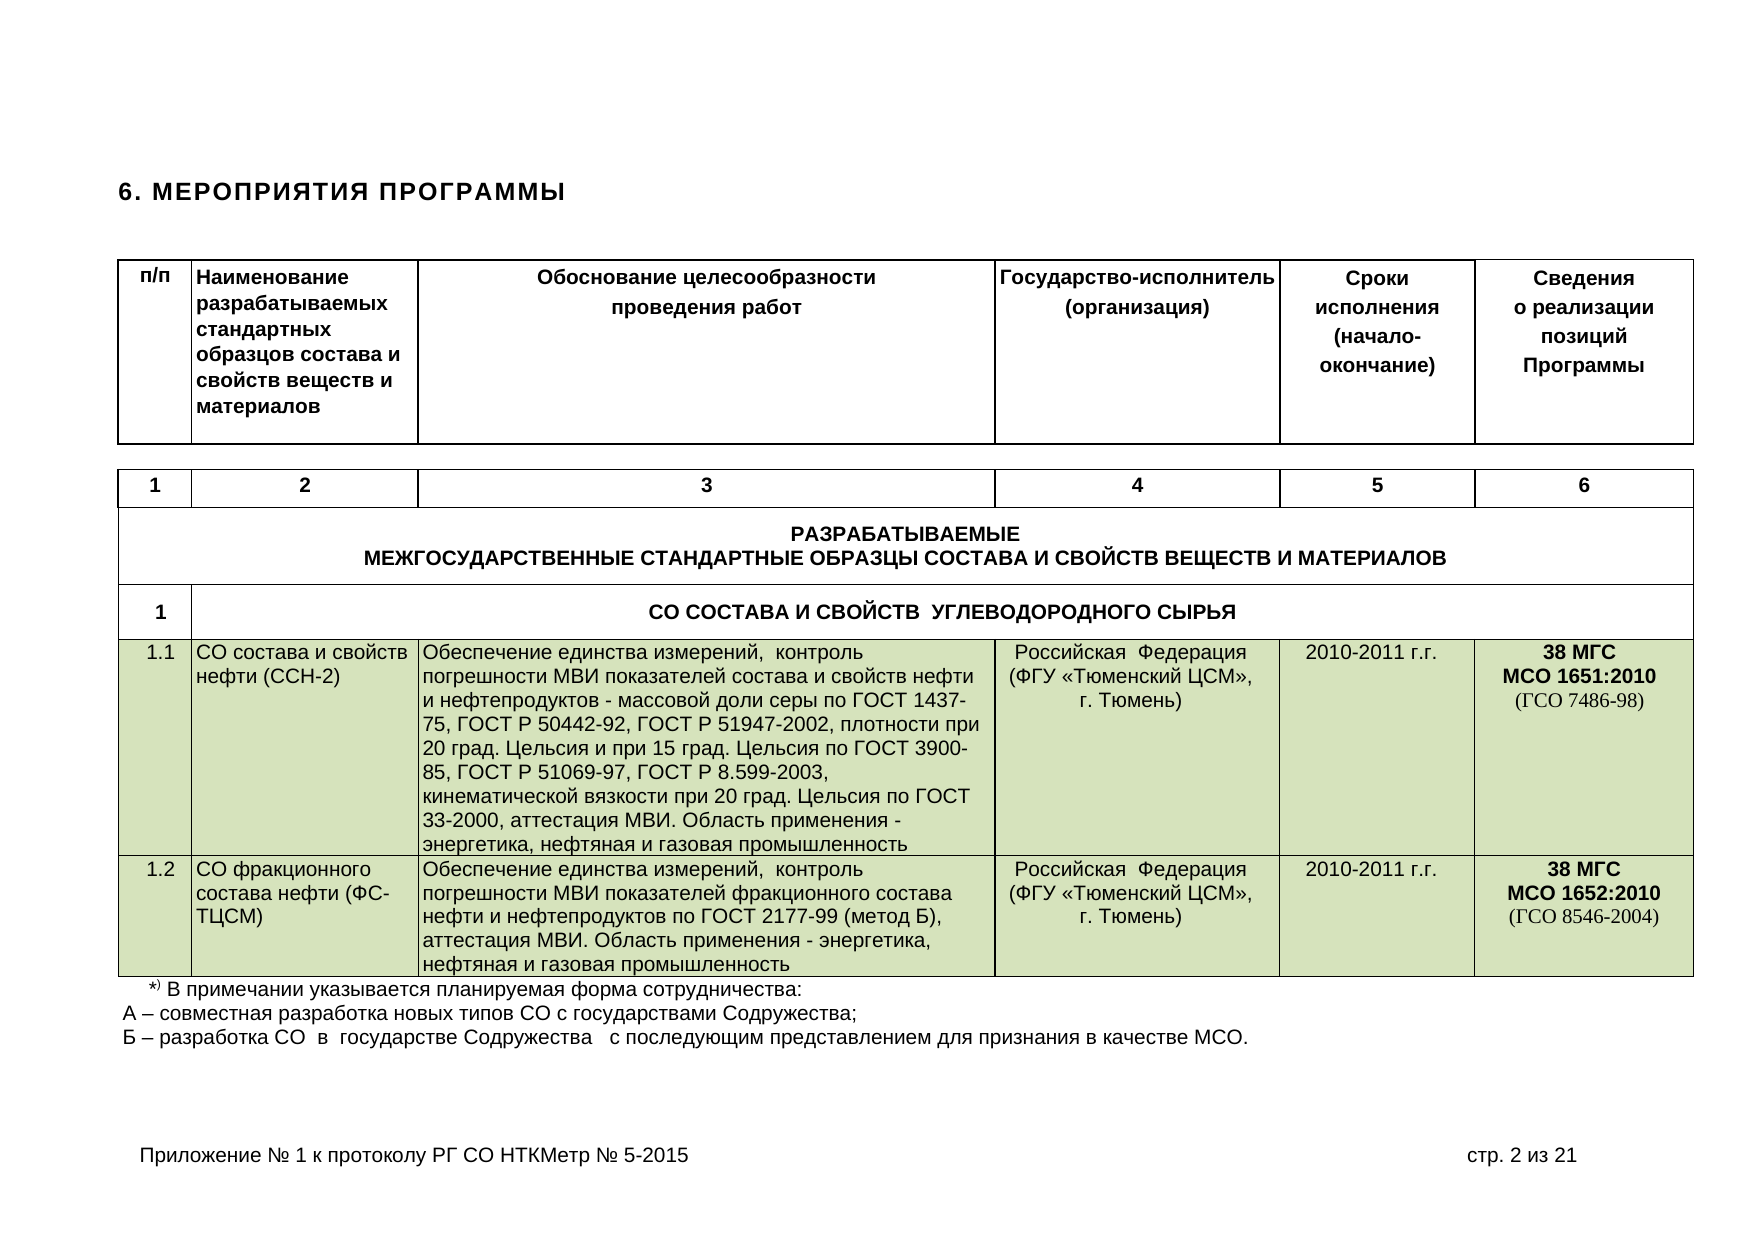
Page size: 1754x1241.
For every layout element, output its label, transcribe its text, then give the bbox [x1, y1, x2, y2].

table_header Обоснование целесообразности проведения работ [419, 261, 994, 443]
table_header Государство-исполнитель (организация) [996, 261, 1279, 443]
table_cell Обеспечение единства измерений, контроль погрешности МВИ показателей фракционного состава нефти и нефтепродуктов по ГОСТ 2177-99 (метод Б), аттестация МВИ. Область применения - энергетика, нефтяная и газовая промышленность [419, 856, 994, 976]
table_cell 1.1 [119, 640, 191, 855]
table_header Сроки исполнения (начало- окончание) [1281, 261, 1474, 443]
table_cell СО состава и свойств нефти (ССН-2) [192, 640, 418, 855]
table_cell Обеспечение единства измерений, контроль погрешности МВИ показателей состава и свойств нефти и нефтепродуктов - массовой доли серы по ГОСТ 1437-75, ГОСТ Р 50442-92, ГОСТ Р 51947-2002, плотности при 20 град. Цельсия и при 15 град. Цельсия по ГОСТ 3900-85, ГОСТ Р 51069-97, ГОСТ Р 8.599-2003, кинематической вязкости при 20 град. Цельсия по ГОСТ 33-2000, аттестация МВИ. Область применения - энергетика, нефтяная и газовая промышленность [419, 640, 994, 855]
table_header Сведения о реализации позиций Программы [1476, 260, 1693, 443]
table_cell Российская Федерация (ФГУ «Тюменский ЦСМ», г. Тюмень) [996, 856, 1279, 976]
table_cell 1.2 [119, 856, 191, 976]
table_header 1 [119, 470, 191, 507]
text 6. МЕРОПРИЯТИЯ ПРОГРАММЫ [118, 177, 1636, 206]
table_cell Российская Федерация (ФГУ «Тюменский ЦСМ», г. Тюмень) [996, 640, 1279, 855]
table_header 5 [1281, 470, 1474, 507]
table_cell 38 МГС МСО 1652:2010 (ГСО 8546-2004) [1475, 856, 1693, 976]
table_cell 2010-2011 г.г. [1280, 640, 1474, 855]
table_cell 1 [119, 585, 191, 639]
table_cell 2010-2011 г.г. [1280, 856, 1474, 976]
table_cell *) В примечании указывается планируемая форма сотрудничества: А – совместная разработка новых типов СО с государствами Содружества; Б – разработка СО в государстве Содружества с последующим представлением для признания в качестве МСО. [118, 977, 1693, 1073]
table_header 3 [419, 470, 994, 507]
table_header п/п [119, 261, 191, 443]
table_header 2 [192, 470, 417, 507]
table_cell СО фракционного состава нефти (ФС-ТЦСМ) [192, 856, 418, 976]
table_cell СО состава и свойств углеводородного сырья [192, 585, 1693, 639]
table_header 4 [996, 470, 1279, 507]
table_cell 38 МГС МСО 1651:2010 (ГСО 7486-98) [1475, 640, 1693, 855]
table_header Наименование разрабатываемых стандартных образцов состава и свойств веществ и материалов [192, 261, 417, 443]
table_header 6 [1476, 470, 1693, 507]
table_cell РАЗРАБАТЫВАЕМЫЕ МЕЖГОСУДАРСТВЕННЫЕ СТАНДАРТНЫЕ ОБРАЗЦЫ СОСТАВА И СВОЙСТВ ВЕЩЕСТВ И МАТЕРИАЛОВ [119, 508, 1693, 584]
